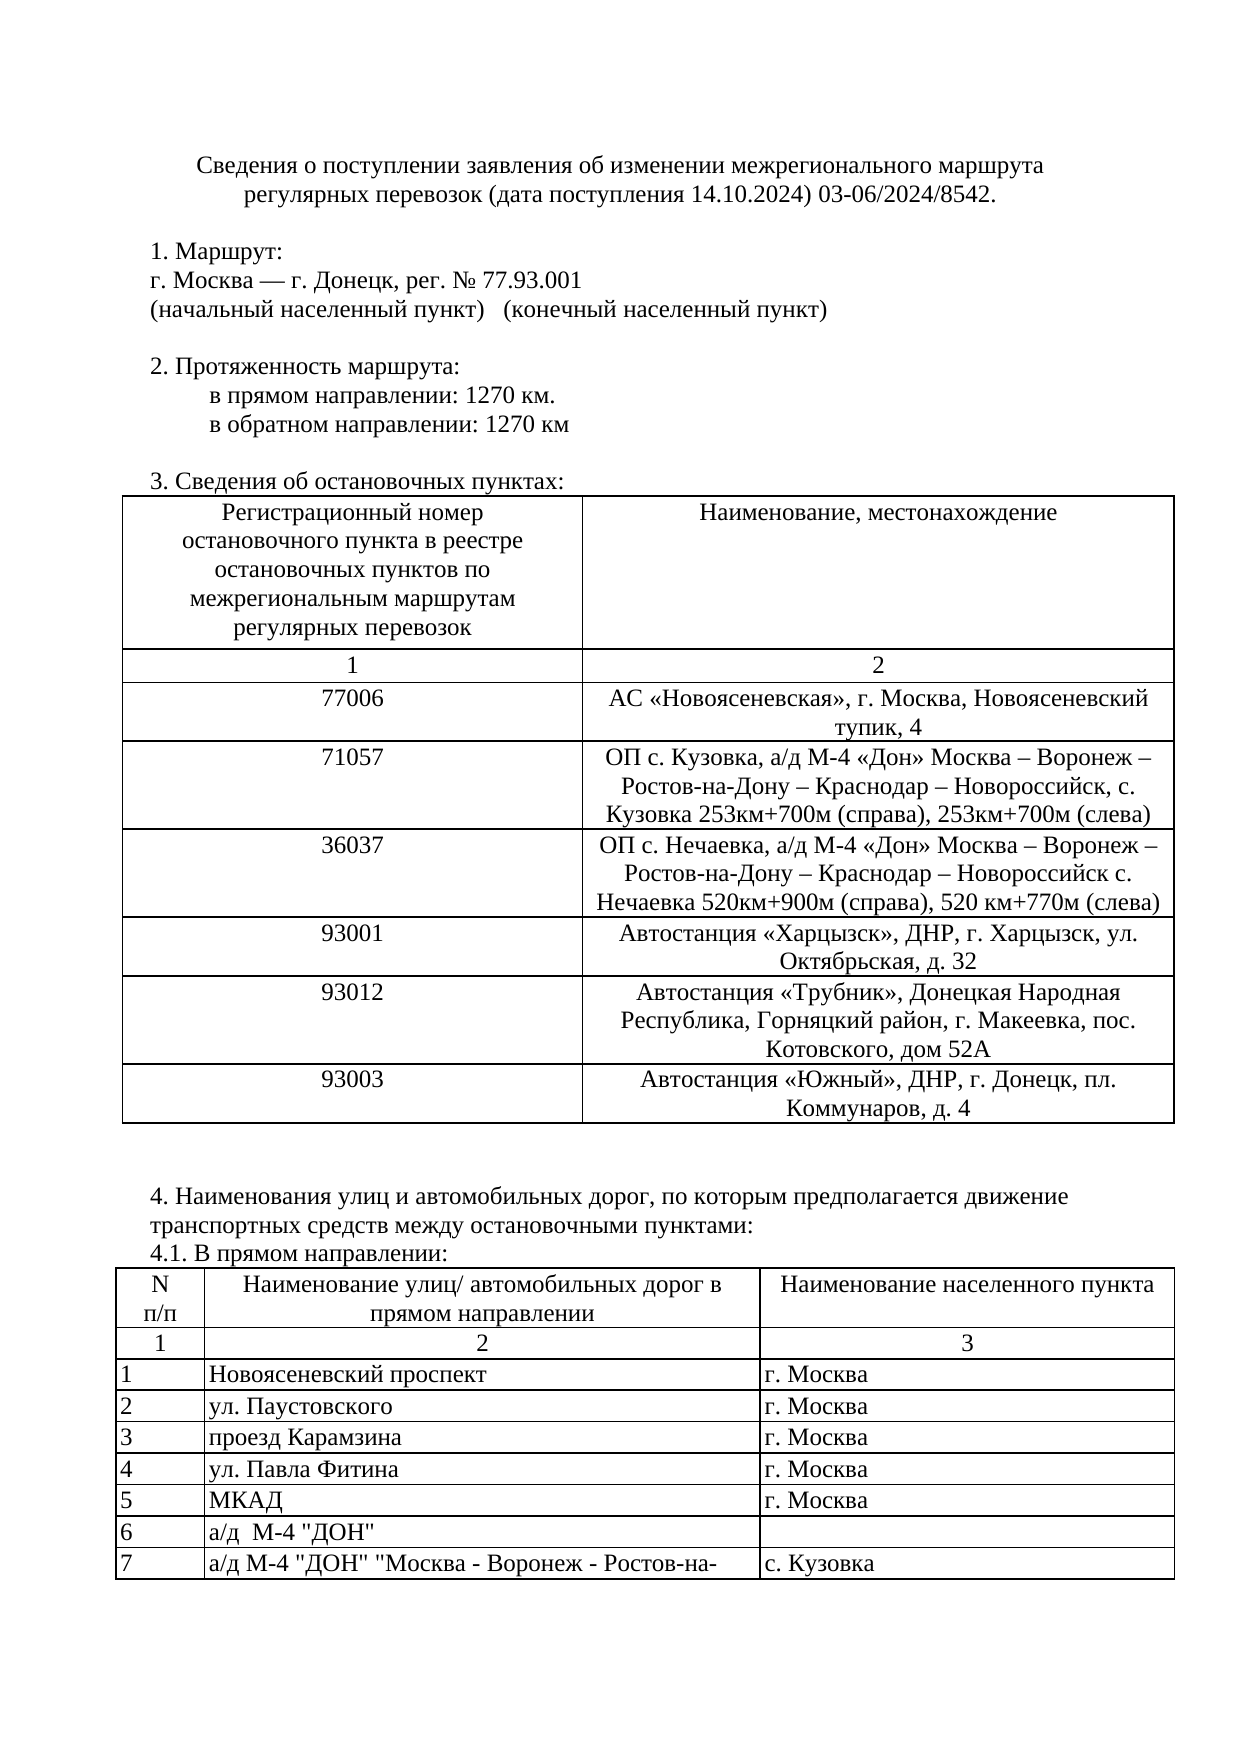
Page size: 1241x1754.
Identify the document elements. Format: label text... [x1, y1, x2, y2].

table_cell 2 [205, 1328, 759, 1358]
text в прямом направлении: 1270 км. [150, 380, 1090, 409]
table_cell 93001 [123, 918, 582, 975]
table_cell 1 [123, 650, 582, 681]
table_cell г. Москва [761, 1454, 1174, 1484]
table_cell 7 [117, 1548, 204, 1578]
table_cell 1 [117, 1328, 204, 1358]
table_cell 2 [583, 650, 1173, 681]
table_cell ОП с. Кузовка, а/д М-4 «Дон» Москва – Воронеж – Ростов-на-Дону – Краснодар – Новороссийск, с. Кузовка 253км+700м (справа), 253км+700м (слева) [583, 742, 1173, 828]
table_cell ул. Паустовского [205, 1391, 759, 1421]
table_cell Новоясеневский проспект [205, 1360, 759, 1389]
table_cell 93003 [123, 1065, 582, 1122]
table_cell 4 [117, 1454, 204, 1484]
text 2. Протяженность маршрута: [150, 351, 1090, 380]
table_cell 71057 [123, 742, 582, 828]
table_cell 3 [761, 1328, 1174, 1358]
table_cell 77006 [123, 683, 582, 740]
table_cell 2 [117, 1391, 204, 1421]
table_cell АС «Новоясеневская», г. Москва, Новоясеневский тупик, 4 [583, 683, 1173, 740]
table_cell с. Кузовка [761, 1548, 1174, 1578]
table_header Регистрационный номер остановочного пункта в реестре остановочных пунктов по межрегиональным маршрутам регулярных перевозок [123, 497, 582, 648]
table_cell МКАД [205, 1485, 759, 1515]
table_header Наименование улиц/ автомобильных дорог в прямом направлении [205, 1269, 759, 1326]
table_cell проезд Карамзина [205, 1422, 759, 1452]
table_header Наименование, местонахождение [583, 497, 1173, 648]
table_cell а/д М-4 "ДОН" [205, 1517, 759, 1547]
table_cell ул. Павла Фитина [205, 1454, 759, 1484]
text г. Москва — г. Донецк, рег. № 77.93.001 [150, 265, 1090, 294]
table_cell 1 [117, 1360, 204, 1389]
table_cell г. Москва [761, 1391, 1174, 1421]
table_cell г. Москва [761, 1422, 1174, 1452]
table_cell 3 [117, 1422, 204, 1452]
table_cell Автостанция «Южный», ДНР, г. Донецк, пл. Коммунаров, д. 4 [583, 1065, 1173, 1122]
table_cell ОП с. Нечаевка, а/д М-4 «Дон» Москва – Воронеж – Ростов-на-Дону – Краснодар – Новороссийск с. Нечаевка 520км+900м (справа), 520 км+770м (слева) [583, 830, 1173, 916]
text 3. Сведения об остановочных пунктах: [150, 466, 1090, 495]
table_cell 5 [117, 1485, 204, 1515]
table_cell Автостанция «Харцызск», ДНР, г. Харцызск, ул. Октябрьская, д. 32 [583, 918, 1173, 975]
text 1. Маршрут: [150, 236, 1090, 265]
text Сведения о поступлении заявления об изменении межрегионального маршрута регулярных перевозок (дата поступления 14.10.2024) 03-06/2024/8542. [150, 150, 1090, 207]
text в обратном направлении: 1270 км [150, 409, 1090, 437]
text 4. Наименования улиц и автомобильных дорог, по которым предполагается движение транспортных средств между остановочными пунктами: [150, 1181, 1090, 1238]
table_cell Автостанция «Трубник», Донецкая Народная Республика, Горняцкий район, г. Макеевка, пос. Котовского, дом 52А [583, 977, 1173, 1063]
table_cell г. Москва [761, 1360, 1174, 1389]
table_cell 93012 [123, 977, 582, 1063]
table_cell 36037 [123, 830, 582, 916]
text 4.1. В прямом направлении: [150, 1238, 1090, 1267]
table_header Наименование населенного пункта [761, 1269, 1174, 1326]
table_cell [761, 1517, 1174, 1547]
table_cell 6 [117, 1517, 204, 1547]
table_header N п/п [117, 1269, 204, 1326]
table_cell г. Москва [761, 1485, 1174, 1515]
text (начальный населенный пункт) (конечный населенный пункт) [150, 294, 1090, 322]
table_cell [205, 1548, 759, 1578]
